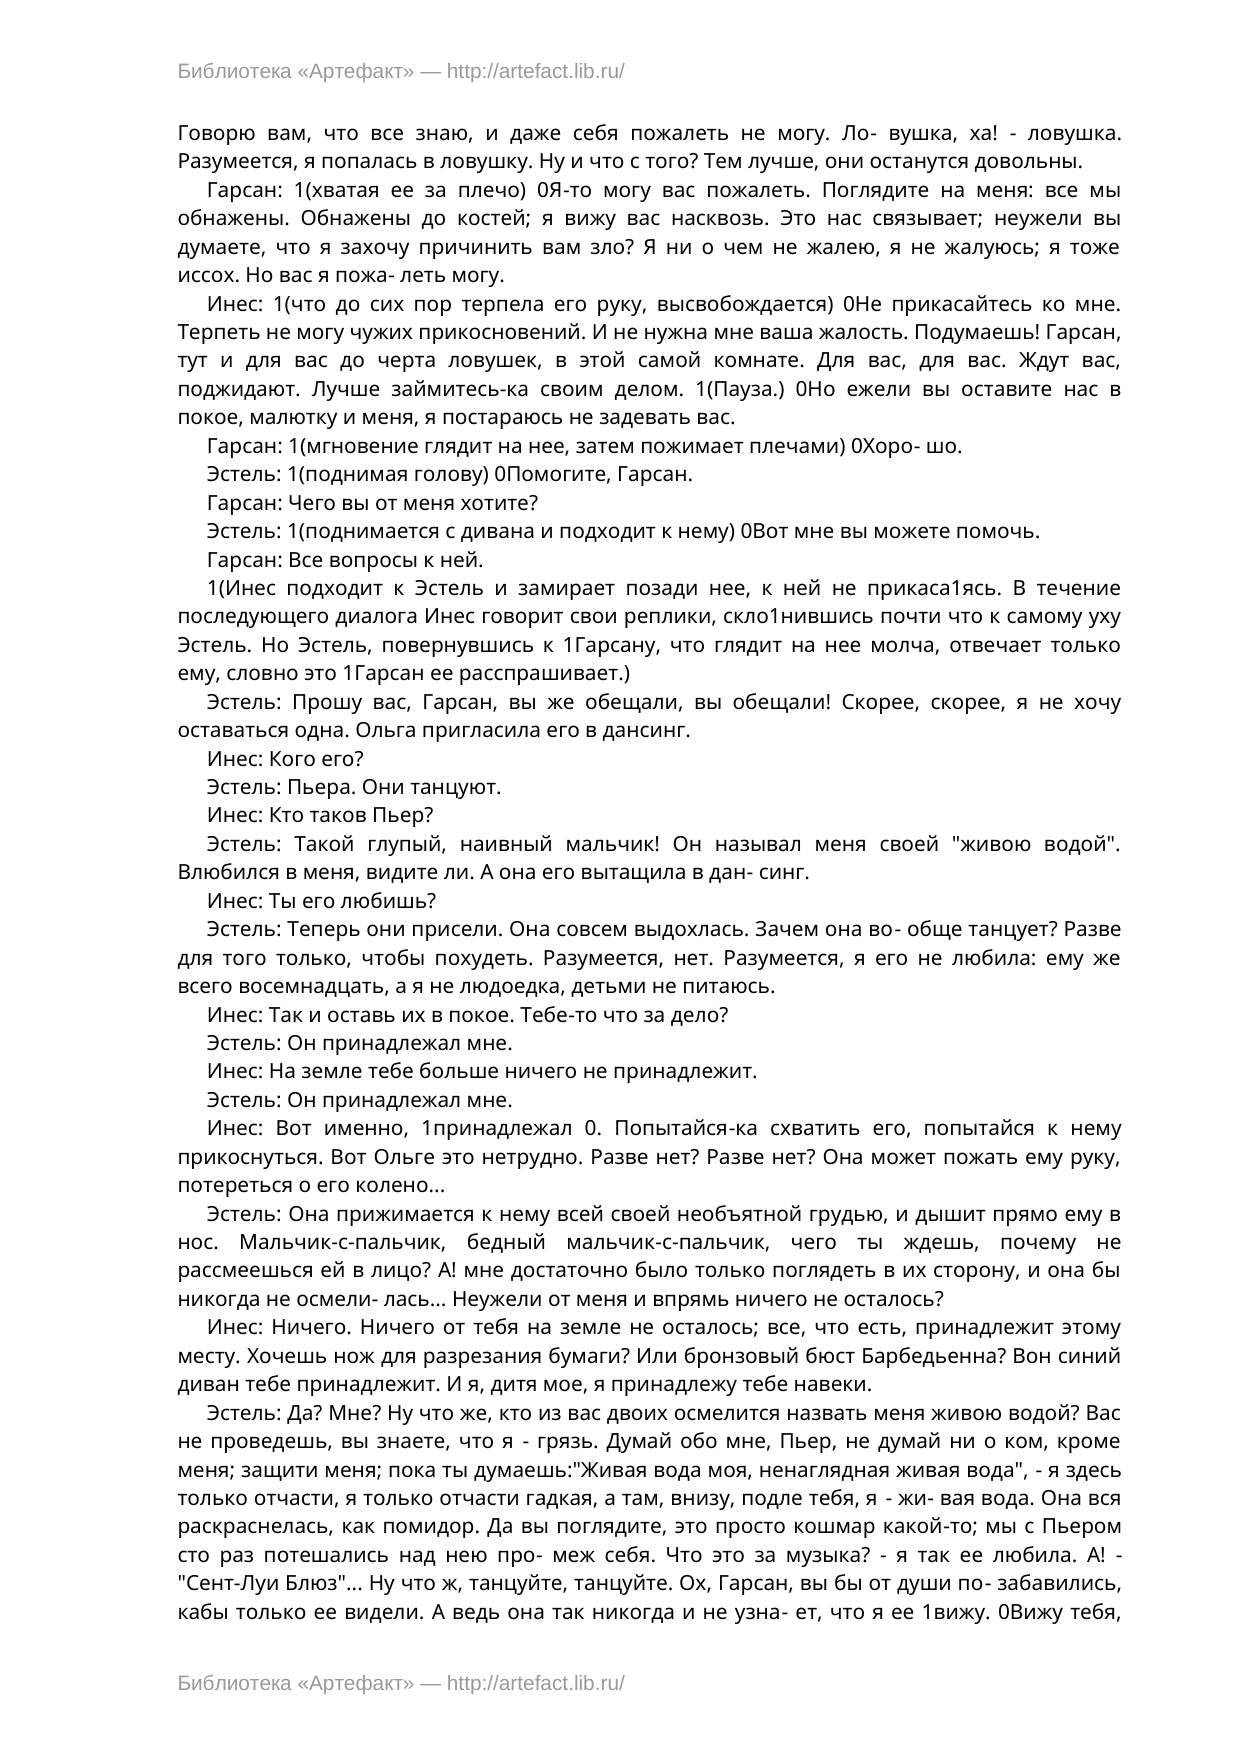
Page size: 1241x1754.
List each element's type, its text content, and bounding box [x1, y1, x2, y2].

text Эстель: Прошу вас, Гарсан, вы же обещали, вы обещали! Скорее, скорее, я не хочу оставаться одна. Ольга пригласила его в дансинг. [177, 687, 1122, 744]
text Эстель: Такой глупый, наивный мальчик! Он называл меня своей "живою водой". Влюбился в меня, видите ли. А она его вытащила в дан- синг. [177, 829, 1122, 886]
text Инес: 1(что до сих пор терпела его руку, высвобождается) 0Не прикасайтесь ко мне. Терпеть не могу чужих прикосновений. И не нужна мне ваша жалость. Подумаешь! Гарсан, тут и для вас до черта ловушек, в этой самой комнате. Для вас, для вас. Ждут вас, поджидают. Лучше займитесь-ка своим делом. 1(Пауза.) 0Но ежели вы оставите нас в покое, малютку и меня, я постараюсь не задевать вас. [177, 289, 1122, 431]
text Инес: Ничего. Ничего от тебя на земле не осталось; все, что есть, принадлежит этому месту. Хочешь нож для разрезания бумаги? Или бронзовый бюст Барбедьенна? Вон синий диван тебе принадлежит. И я, дитя мое, я принадлежу тебе навеки. [177, 1312, 1122, 1398]
text Инес: Кто таков Пьер? [177, 801, 1122, 829]
text Эстель: Он принадлежал мне. [177, 1028, 1122, 1057]
text Инес: Кого его? [177, 744, 1122, 772]
text Гарсан: Чего вы от меня хотите? [177, 488, 1122, 516]
text Гарсан: Все вопросы к ней. [177, 545, 1122, 573]
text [177, 1398, 1122, 1625]
text Инес: Ты его любишь? [177, 886, 1122, 914]
text Эстель: Пьера. Они танцуют. [177, 772, 1122, 801]
text Инес: Вот именно, 1принадлежал 0. Попытайся-ка схватить его, попытайся к нему прикоснуться. Вот Ольге это нетрудно. Разве нет? Разве нет? Она может пожать ему руку, потереться о его колено... [177, 1113, 1122, 1199]
text Гарсан: 1(хватая ее за плечо) 0Я-то могу вас пожалеть. Поглядите на меня: все мы обнажены. Обнажены до костей; я вижу вас насквозь. Это нас связывает; неужели вы думаете, что я захочу причинить вам зло? Я ни о чем не жалею, я не жалуюсь; я тоже иссох. Но вас я пожа- леть могу. [177, 175, 1122, 289]
text Инес: На земле тебе больше ничего не принадлежит. [177, 1057, 1122, 1085]
text Эстель: 1(поднимается с дивана и подходит к нему) 0Вот мне вы можете помочь. [177, 516, 1122, 545]
text Эстель: 1(поднимая голову) 0Помогите, Гарсан. [177, 459, 1122, 488]
text Инес: Так и оставь их в покое. Тебе-то что за дело? [177, 1000, 1122, 1028]
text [177, 118, 1122, 175]
text Эстель: Теперь они присели. Она совсем выдохлась. Зачем она во- обще танцует? Разве для того только, чтобы похудеть. Разумеется, нет. Разумеется, я его не любила: ему же всего восемнадцать, а я не людоедка, детьми не питаюсь. [177, 914, 1122, 1000]
text Гарсан: 1(мгновение глядит на нее, затем пожимает плечами) 0Хоро- шо. [177, 431, 1122, 459]
text Эстель: Она прижимается к нему всей своей необъятной грудью, и дышит прямо ему в нос. Мальчик-с-пальчик, бедный мальчик-с-пальчик, чего ты ждешь, почему не рассмеешься ей в лицо? А! мне достаточно было только поглядеть в их сторону, и она бы никогда не осмели- лась... Неужели от меня и впрямь ничего не осталось? [177, 1199, 1122, 1312]
text 1(Инес подходит к Эстель и замирает позади нее, к ней не прикаса1ясь. В течение последующего диалога Инес говорит свои реплики, скло1нившись почти что к самому уху Эстель. Но Эстель, повернувшись к 1Гарсану, что глядит на нее молча, отвечает только ему, словно это 1Гарсан ее расспрашивает.) [177, 573, 1122, 687]
text Эстель: Он принадлежал мне. [177, 1085, 1122, 1113]
